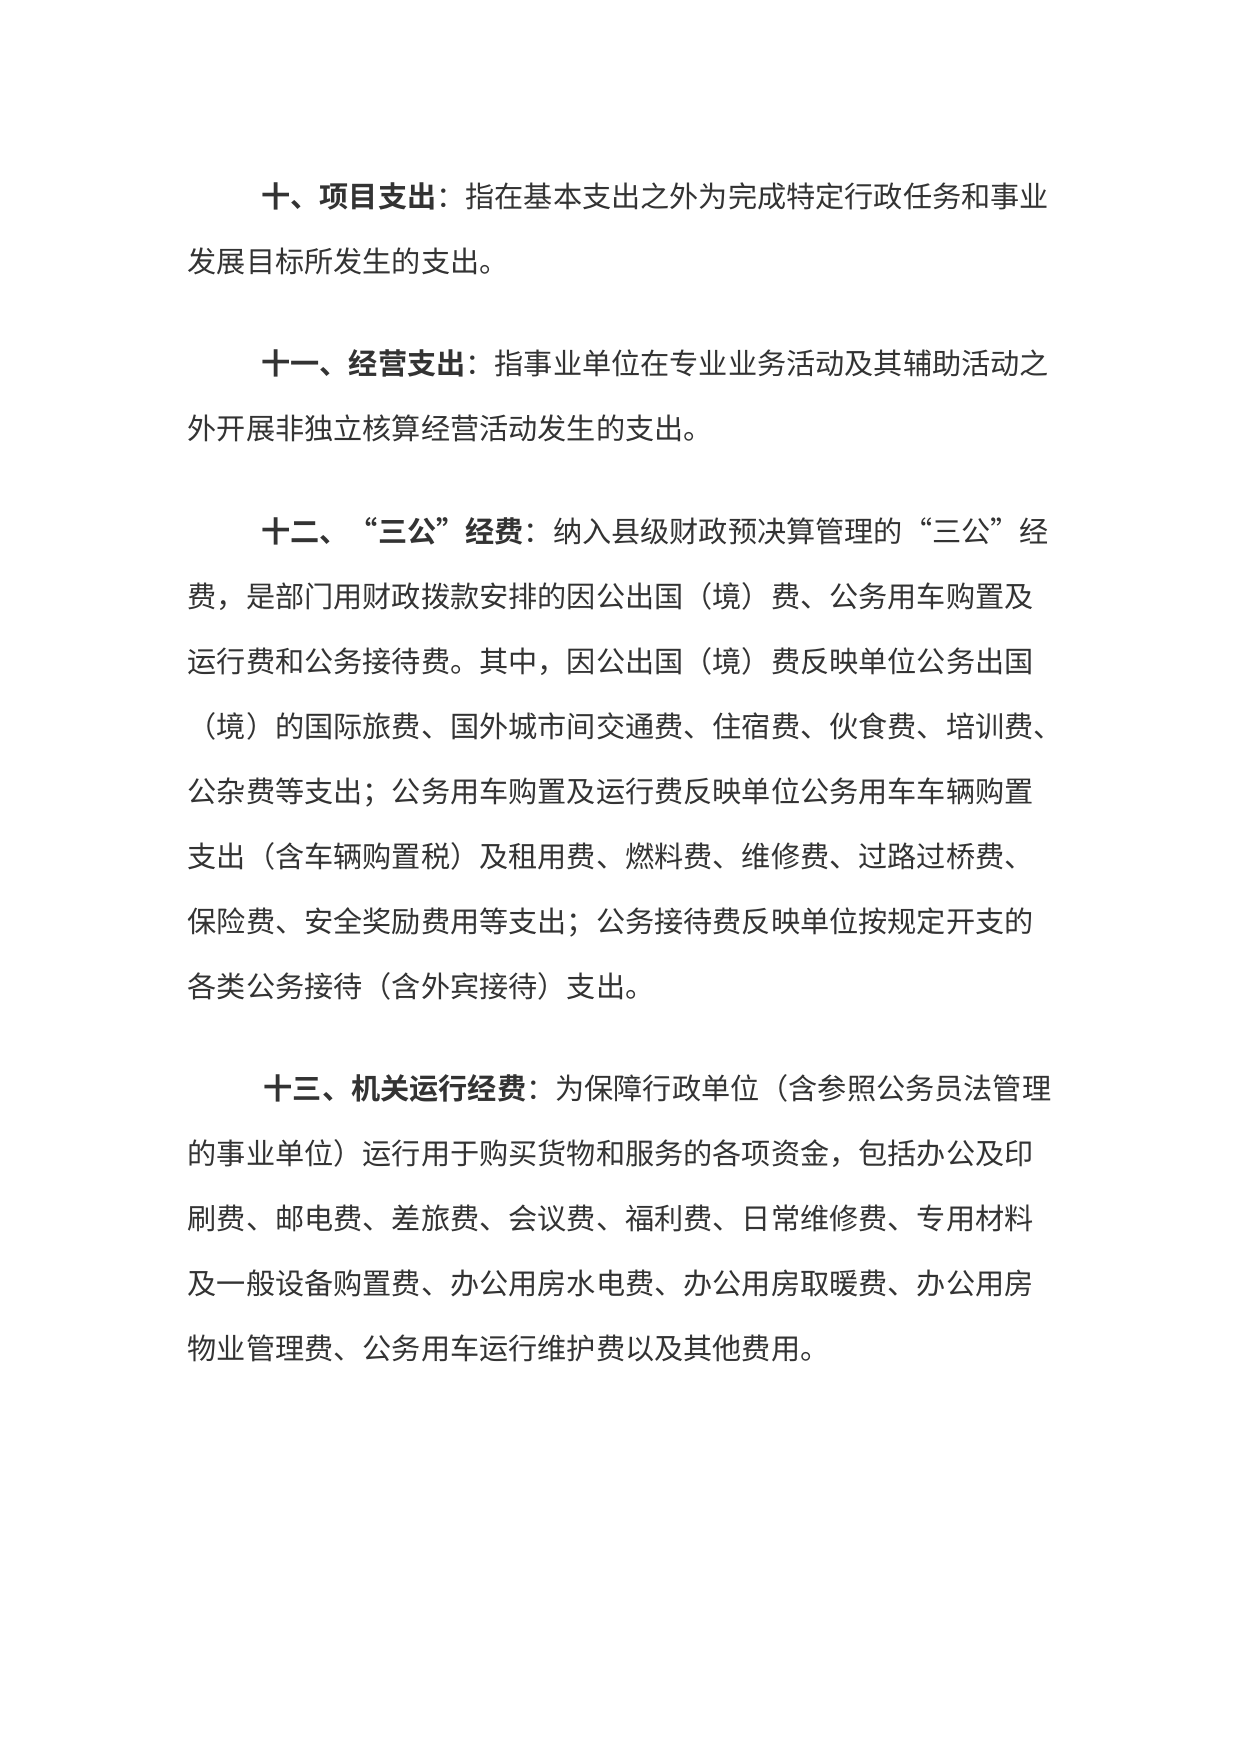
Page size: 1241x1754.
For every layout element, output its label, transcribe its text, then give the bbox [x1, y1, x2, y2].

text 十二、“三公”经费：纳入县级财政预决算管理的“三公”经费，是部门用财政拨款安排的因公出国（境）费、公务用车购置及运行费和公务接待费。其中，因公出国（境）费反映单位公务出国（境）的国际旅费、国外城市间交通费、住宿费、伙食费、培训费、公杂费等支出；公务用车购置及运行费反映单位公务用车车辆购置支出（含车辆购置税）及租用费、燃料费、维修费、过路过桥费、保险费、安全奖励费用等支出；公务接待费反映单位按规定开支的各类公务接待（含外宾接待）支出。 [187, 497, 1053, 1017]
text 十三、机关运行经费：为保障行政单位（含参照公务员法管理的事业单位）运行用于购买货物和服务的各项资金，包括办公及印刷费、邮电费、差旅费、会议费、福利费、日常维修费、专用材料及一般设备购置费、办公用房水电费、办公用房取暖费、办公用房物业管理费、公务用车运行维护费以及其他费用。 [187, 1054, 1053, 1379]
text 十、项目支出：指在基本支出之外为完成特定行政任务和事业发展目标所发生的支出。 [187, 162, 1053, 292]
text 十一、经营支出：指事业单位在专业业务活动及其辅助活动之外开展非独立核算经营活动发生的支出。 [187, 329, 1053, 459]
